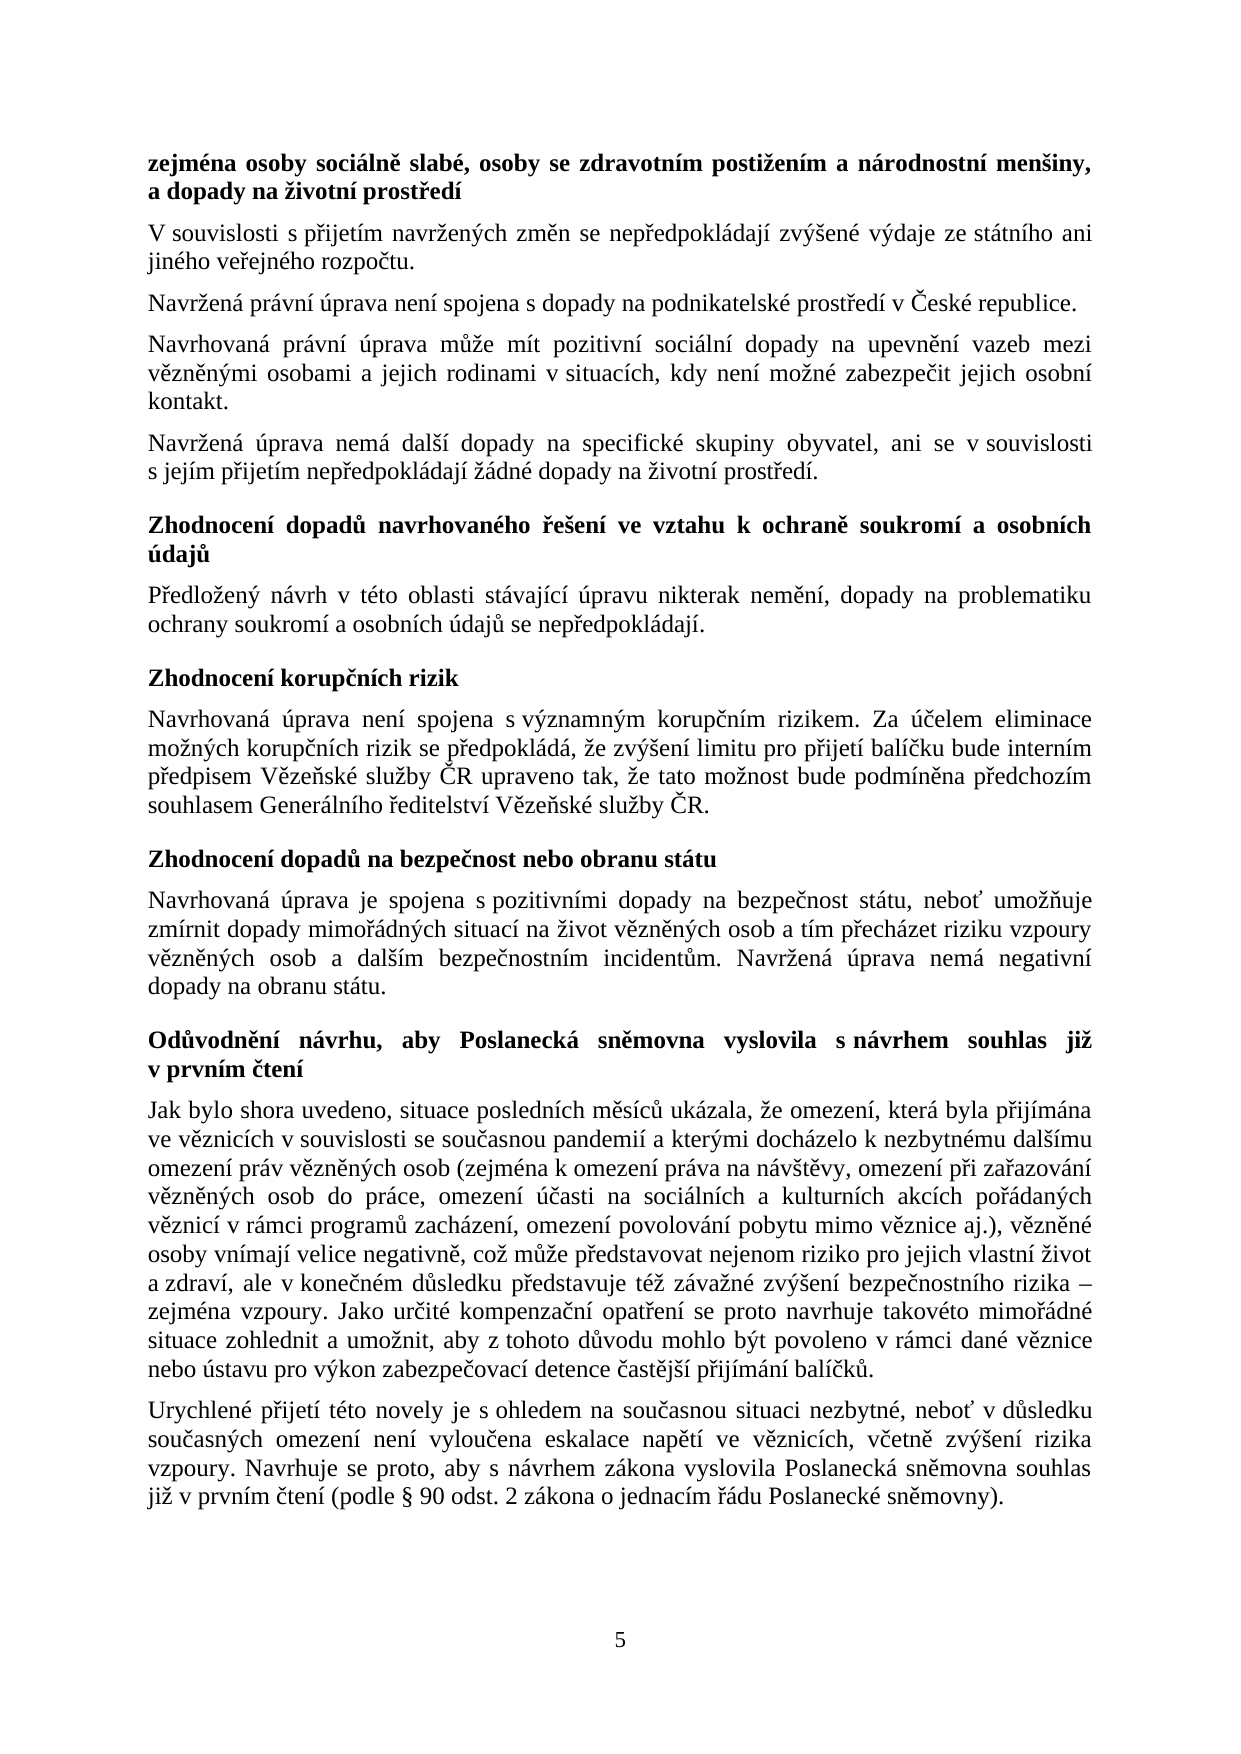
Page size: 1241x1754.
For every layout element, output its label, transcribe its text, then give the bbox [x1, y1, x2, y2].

text Navrhovaná úprava je spojena s pozitivními dopady na bezpečnost státu, neboť umožňuje zmírnit dopady mimořádných situací na život vězněných osob a tím přecházet riziku vzpoury vězněných osob a dalším bezpečnostním incidentům. Navržená úprava nemá negativní dopady na obranu státu. [148, 885, 1093, 1000]
text Zhodnocení dopadů na bezpečnost nebo obranu státu [148, 844, 1093, 873]
text Navrhovaná právní úprava může mít pozitivní sociální dopady na upevnění vazeb mezi vězněnými osobami a jejich rodinami v situacích, kdy není možné zabezpečit jejich osobní kontakt. [148, 329, 1093, 415]
text Zhodnocení korupčních rizik [148, 663, 1093, 691]
text Navržená úprava nemá další dopady na specifické skupiny obyvatel, ani se v souvislosti s jejím přijetím nepředpokládají žádné dopady na životní prostředí. [148, 428, 1093, 485]
text Zhodnocení dopadů navrhovaného řešení ve vztahu k ochraně soukromí a osobních údajů [148, 510, 1093, 568]
text Jak bylo shora uvedeno, situace posledních měsíců ukázala, že omezení, která byla přijímána ve věznicích v souvislosti se současnou pandemií a kterými docházelo k nezbytnému dalšímu omezení práv vězněných osob (zejména k omezení práva na návštěvy, omezení při zařazování vězněných osob do práce, omezení účasti na sociálních a kulturních akcích pořádaných věznicí v rámci programů zacházení, omezení povolování pobytu mimo věznice aj.), vězněné osoby vnímají velice negativně, což může představovat nejenom riziko pro jejich vlastní život a zdraví, ale v konečném důsledku představuje též závažné zvýšení bezpečnostního rizika – zejména vzpoury. Jako určité kompenzační opatření se proto navrhuje takovéto mimořádné situace zohlednit a umožnit, aby z tohoto důvodu mohlo být povoleno v rámci dané věznice nebo ústavu pro výkon zabezpečovací detence častější přijímání balíčků. [148, 1095, 1093, 1383]
text Předložený návrh v této oblasti stávající úpravu nikterak nemění, dopady na problematiku ochrany soukromí a osobních údajů se nepředpokládají. [148, 580, 1093, 638]
text Navržená právní úprava není spojena s dopady na podnikatelské prostředí v České republice. [148, 288, 1093, 316]
text Urychlené přijetí této novely je s ohledem na současnou situaci nezbytné, neboť v důsledku současných omezení není vyloučena eskalace napětí ve věznicích, včetně zvýšení rizika vzpoury. Navrhuje se proto, aby s návrhem zákona vyslovila Poslanecká sněmovna souhlas již v prvním čtení (podle § 90 odst. 2 zákona o jednacím řádu Poslanecké sněmovny). [148, 1395, 1093, 1510]
text Odůvodnění návrhu, aby Poslanecká sněmovna vyslovila s návrhem souhlas již v prvním čtení [148, 1025, 1093, 1083]
text Navrhovaná úprava není spojena s významným korupčním rizikem. Za účelem eliminace možných korupčních rizik se předpokládá, že zvýšení limitu pro přijetí balíčku bude interním předpisem Vězeňské služby ČR upraveno tak, že tato možnost bude podmíněna předchozím souhlasem Generálního ředitelství Vězeňské služby ČR. [148, 704, 1093, 819]
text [148, 148, 1093, 205]
text V souvislosti s přijetím navržených změn se nepředpokládají zvýšené výdaje ze státního ani jiného veřejného rozpočtu. [148, 218, 1093, 275]
